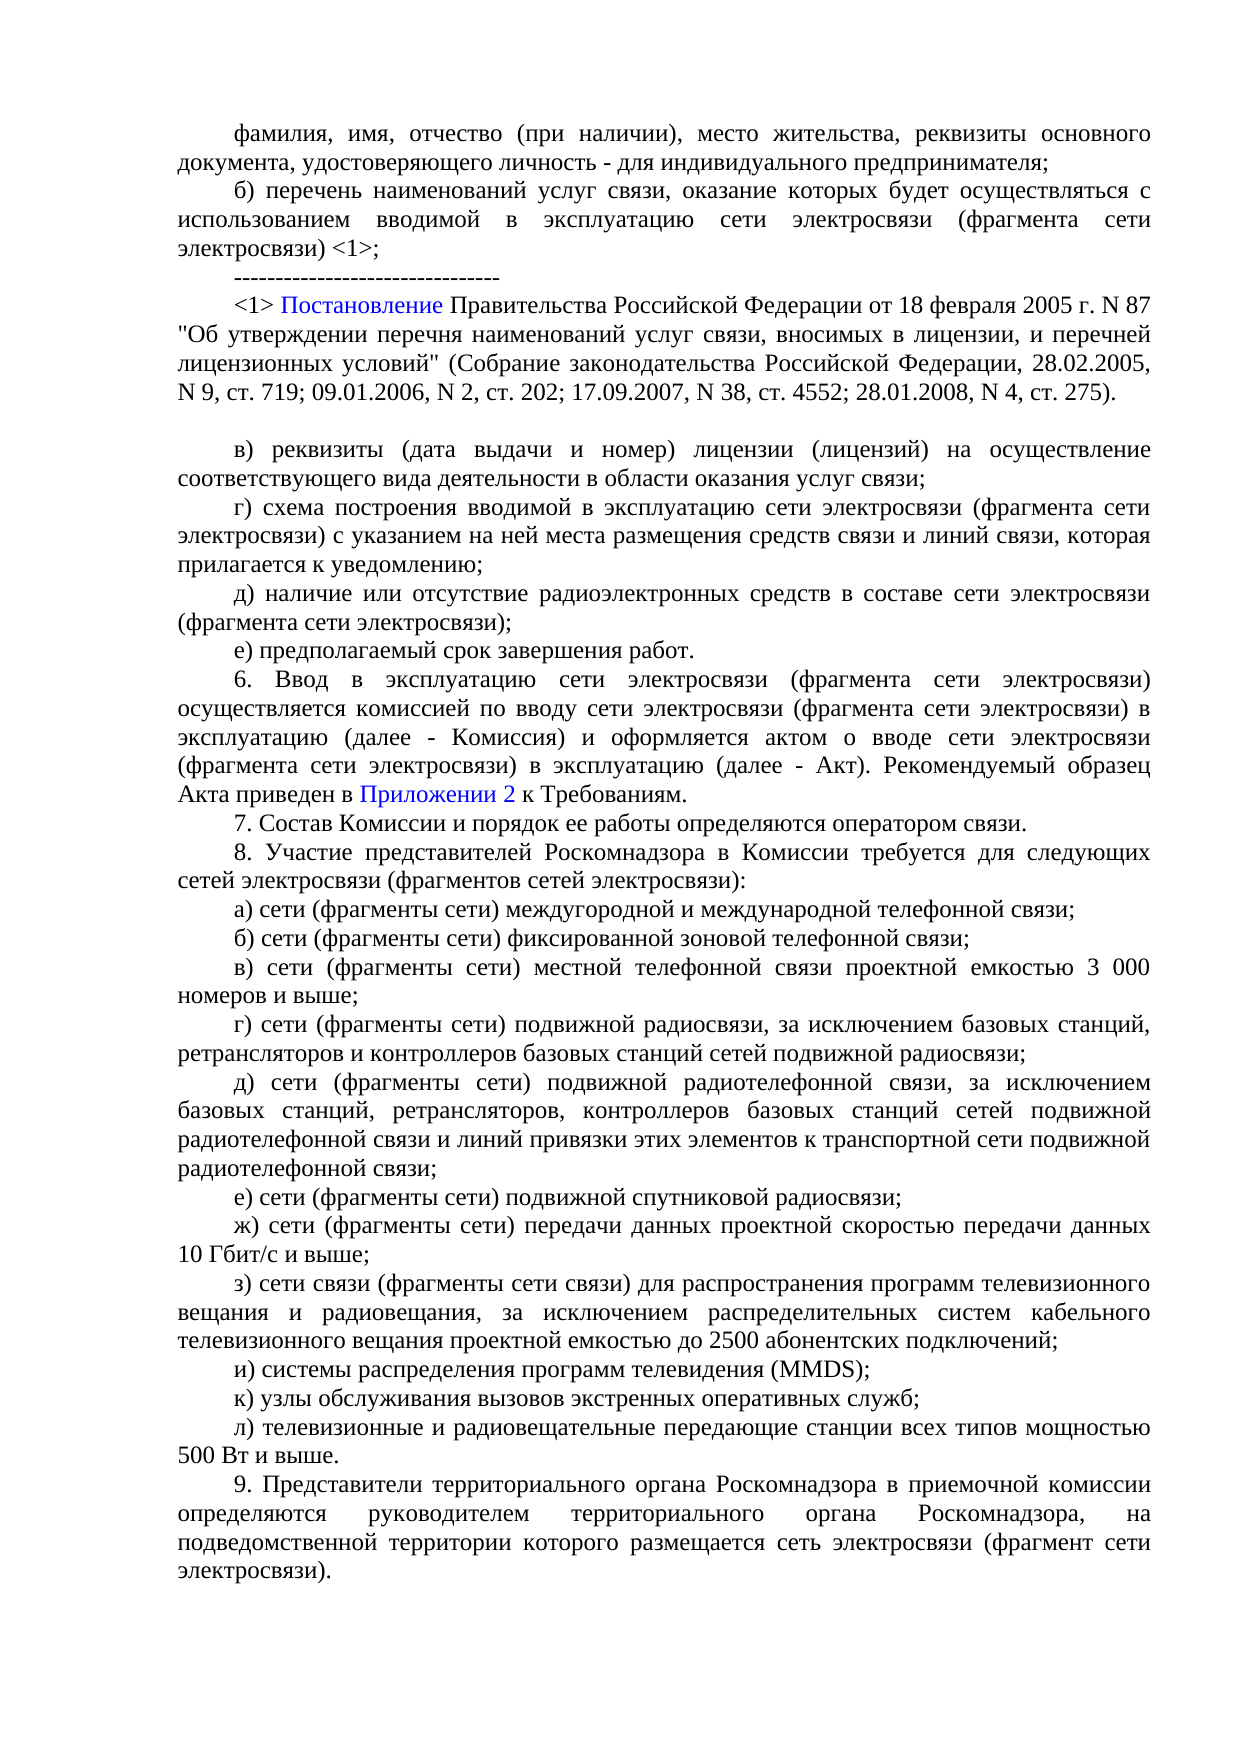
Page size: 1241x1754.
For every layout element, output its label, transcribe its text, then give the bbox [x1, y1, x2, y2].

text в) реквизиты (дата выдачи и номер) лицензии (лицензий) на осуществление соответствующего вида деятельности в области оказания услуг связи; [177, 434, 1152, 492]
text и) системы распределения программ телевидения (MMDS); [177, 1354, 1152, 1383]
text е) сети (фрагменты сети) подвижной спутниковой радиосвязи; [177, 1182, 1152, 1211]
text г) сети (фрагменты сети) подвижной радиосвязи, за исключением базовых станций, ретрансляторов и контроллеров базовых станций сетей подвижной радиосвязи; [177, 1009, 1152, 1067]
text б) перечень наименований услуг связи, оказание которых будет осуществляться с использованием вводимой в эксплуатацию сети электросвязи (фрагмента сети электросвязи) <1>; [177, 176, 1152, 262]
text <1> Постановление Правительства Российской Федерации от 18 февраля 2005 г. N 87 "Об утверждении перечня наименований услуг связи, вносимых в лицензии, и перечней лицензионных условий" (Собрание законодательства Российской Федерации, 28.02.2005, N 9, ст. 719; 09.01.2006, N 2, ст. 202; 17.09.2007, N 38, ст. 4552; 28.01.2008, N 4, ст. 275). [177, 291, 1152, 406]
text 9. Представители территориального органа Роскомнадзора в приемочной комиссии определяются руководителем территориального органа Роскомнадзора, на подведомственной территории которого размещается сеть электросвязи (фрагмент сети электросвязи). [177, 1469, 1152, 1584]
text д) наличие или отсутствие радиоэлектронных средств в составе сети электросвязи (фрагмента сети электросвязи); [177, 578, 1152, 636]
text з) сети связи (фрагменты сети связи) для распространения программ телевизионного вещания и радиовещания, за исключением распределительных систем кабельного телевизионного вещания проектной емкостью до 2500 абонентских подключений; [177, 1268, 1152, 1354]
text к) узлы обслуживания вызовов экстренных оперативных служб; [177, 1383, 1152, 1412]
text 6. Ввод в эксплуатацию сети электросвязи (фрагмента сети электросвязи) осуществляется комиссией по вводу сети электросвязи (фрагмента сети электросвязи) в эксплуатацию (далее - Комиссия) и оформляется актом о вводе сети электросвязи (фрагмента сети электросвязи) в эксплуатацию (далее - Акт). Рекомендуемый образец Акта приведен в Приложении 2 к Требованиям. [177, 664, 1152, 808]
text 8. Участие представителей Роскомнадзора в Комиссии требуется для следующих сетей электросвязи (фрагментов сетей электросвязи): [177, 837, 1152, 894]
text а) сети (фрагменты сети) междугородной и международной телефонной связи; [177, 894, 1152, 923]
text в) сети (фрагменты сети) местной телефонной связи проектной емкостью 3 000 номеров и выше; [177, 952, 1152, 1009]
text -------------------------------- [177, 262, 1152, 291]
text л) телевизионные и радиовещательные передающие станции всех типов мощностью 500 Вт и выше. [177, 1412, 1152, 1469]
text д) сети (фрагменты сети) подвижной радиотелефонной связи, за исключением базовых станций, ретрансляторов, контроллеров базовых станций сетей подвижной радиотелефонной связи и линий привязки этих элементов к транспортной сети подвижной радиотелефонной связи; [177, 1067, 1152, 1182]
text б) сети (фрагменты сети) фиксированной зоновой телефонной связи; [177, 923, 1152, 952]
text г) схема построения вводимой в эксплуатацию сети электросвязи (фрагмента сети электросвязи) с указанием на ней места размещения средств связи и линий связи, которая прилагается к уведомлению; [177, 492, 1152, 578]
text ж) сети (фрагменты сети) передачи данных проектной скоростью передачи данных 10 Гбит/с и выше; [177, 1211, 1152, 1268]
text фамилия, имя, отчество (при наличии), место жительства, реквизиты основного документа, удостоверяющего личность - для индивидуального предпринимателя; [177, 118, 1152, 176]
text 7. Состав Комиссии и порядок ее работы определяются оператором связи. [177, 808, 1152, 837]
text е) предполагаемый срок завершения работ. [177, 636, 1152, 664]
